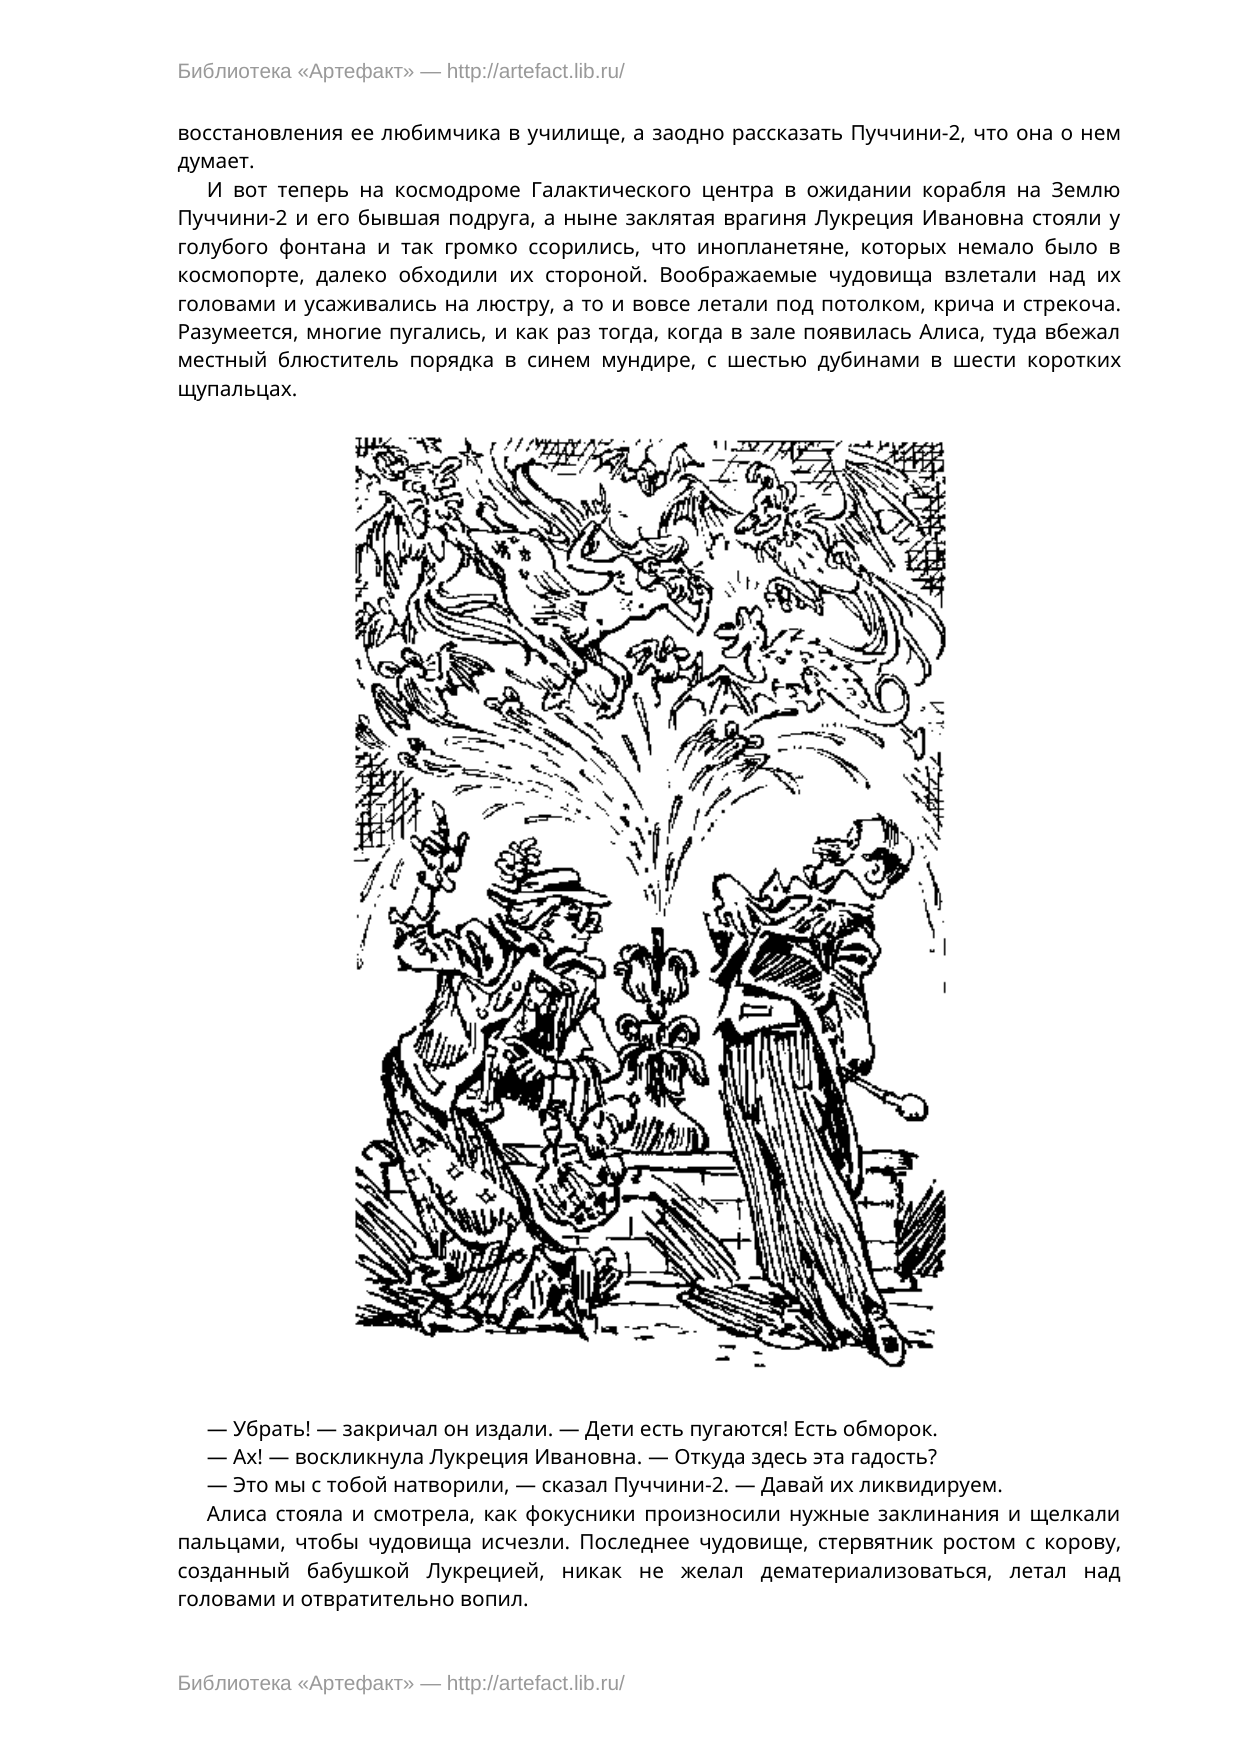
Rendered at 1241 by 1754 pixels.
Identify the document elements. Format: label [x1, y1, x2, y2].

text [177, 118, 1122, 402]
picture [337, 430, 963, 1386]
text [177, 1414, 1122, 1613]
